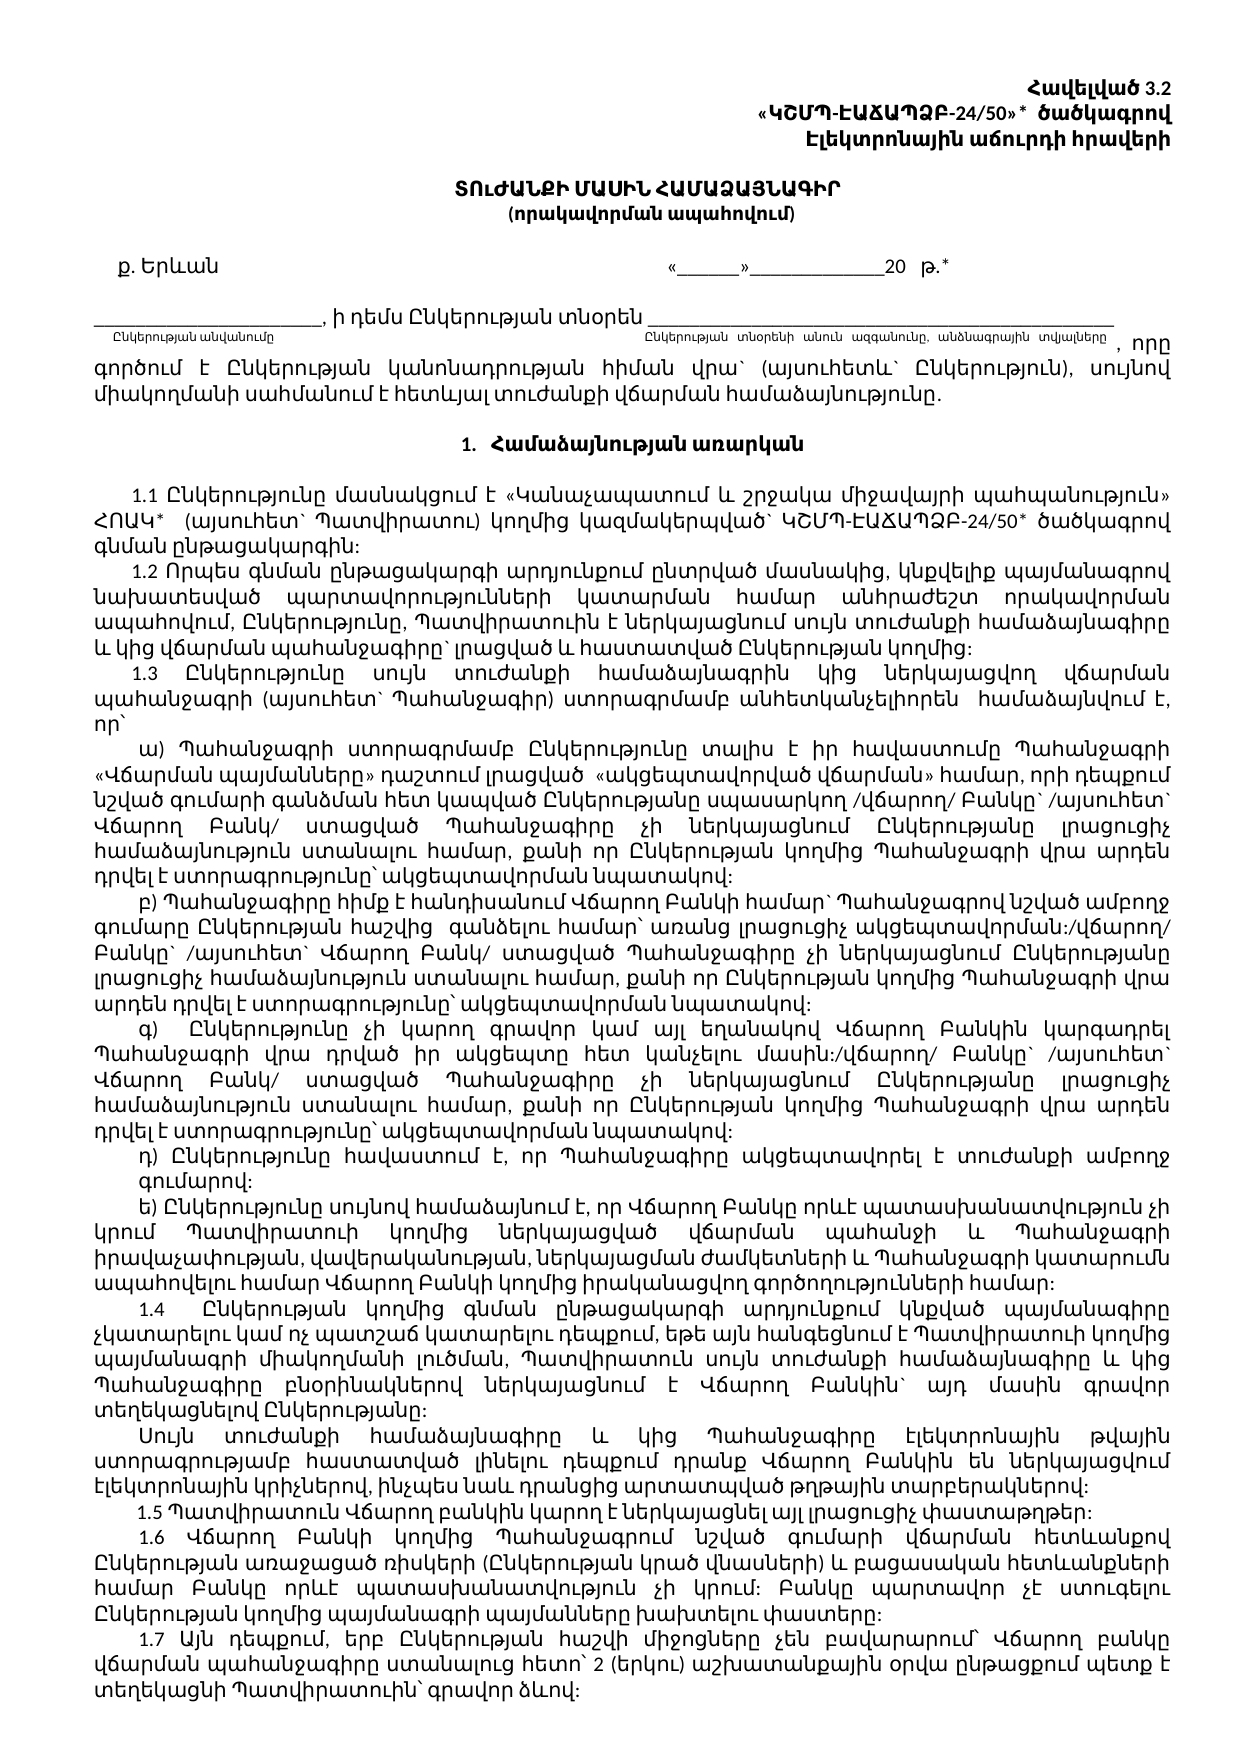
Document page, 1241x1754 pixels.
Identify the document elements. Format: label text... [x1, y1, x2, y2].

text «ԿՇՄՊ-ԷԱՃԱՊՁԲ-24/50»* ծածկագրով [94, 100, 1171, 126]
text Հավելված 3.2 [94, 75, 1171, 100]
text ՏՈւԺԱՆՔԻ ՄԱՍԻՆ ՀԱՄԱՁԱՅՆԱԳԻՐ [94, 177, 1171, 202]
text (որակավորման ապահովում) [94, 202, 1171, 225]
text ա) Պահանջագրի ստորագրմամբ Ընկերությունը տալիս է իր հավաստումը Պահանջագրի «Վճարման պայմանները» դաշտում լրացված «ակցեպտավորված վճարման» համար, որի դեպքում նշված գումարի գանձման հետ կապված Ընկերությանը սպասարկող /վճարող/ Բանկը` /այսուհետ` Վճարող Բանկ/ ստացված Պահանջագիրը չի ներկայացնում Ընկերությանը լրացուցիչ համաձայնություն ստանալու համար, քանի որ Ընկերության կողմից Պահանջագրի վրա արդեն դրվել է ստորագրությունը՝ ակցեպտավորման նպատակով: [94, 737, 1171, 889]
text Էլեկտրոնային աճուրդի հրավերի [94, 126, 1171, 151]
text ե) Ընկերությունը սույնով համաձայնում է, որ Վճարող Բանկը որևէ պատասխանատվություն չի կրում Պատվիրատուի կողմից ներկայացված վճարման պահանջի և Պահանջագրի իրավաչափության, վավերականության, ներկայացման ժամկետների և Պահանջագրի կատարումն ապահովելու համար Վճարող Բանկի կողմից իրականացվող գործողությունների համար: [94, 1194, 1171, 1296]
text Ընկերության անվանումը Ընկերության տնօրենի անուն ազգանունը, անձնագրային տվյալները , որը գործում է Ընկերության կանոնադրության հիման վրա` (այսուհետև` Ընկերություն), սույնով միակողմանի սահմանում է հետևյալ տուժանքի վճարման համաձայնությունը. [94, 330, 1171, 406]
text 1.2 Որպես գնման ընթացակարգի արդյունքում ընտրված մասնակից, կնքվելիք պայմանագրով նախատեսված պարտավորությունների կատարման համար անհրաժեշտ որակավորման ապահովում, Ընկերությունը, Պատվիրատուին է ներկայացնում սույն տուժանքի համաձայնագիրը և կից վճարման պահանջագիրը` լրացված և հաստատված Ընկերության կողմից: [94, 559, 1171, 660]
text 1.3 Ընկերությունը սույն տուժանքի համաձայնագրին կից ներկայացվող վճարման պահանջագրի (այսուհետ` Պահանջագիր) ստորագրմամբ անհետկանչելիորեն համաձայնվում է, որ՝ [94, 660, 1171, 737]
text 1.4 Ընկերության կողմից գնման ընթացակարգի արդյունքում կնքված պայմանագիրը չկատարելու կամ ոչ պատշաճ կատարելու դեպքում, եթե այն հանգեցնում է Պատվիրատուի կողմից պայմանագրի միակողմանի լուծման, Պատվիրատուն սույն տուժանքի համաձայնագիրը և կից Պահանջագիրը բնօրինակներով ներկայացնում է Վճարող Բանկին` այդ մասին գրավոր տեղեկացնելով Ընկերությանը: [94, 1296, 1171, 1423]
text 1.1 Ընկերությունը մասնակցում է «Կանաչապատում և շրջակա միջավայրի պահպանություն» ՀՈԱԿ* (այսուհետ` Պատվիրատու) կողմից կազմակերպված` ԿՇՄՊ-ԷԱՃԱՊՁԲ-24/50* ծածկագրով գնման ընթացակարգին: [94, 482, 1171, 559]
text 1.7 Այն դեպքում, երբ Ընկերության հաշվի միջոցները չեն բավարարում՝ Վճարող բանկը վճարման պահանջագիրը ստանալուց հետո՝ 2 (երկու) աշխատանքային օրվա ընթացքում պետք է տեղեկացնի Պատվիրատուին՝ գրավոր ձևով: [94, 1626, 1171, 1702]
text ք. Երևան «______»_____________20 թ.* [94, 254, 1171, 279]
text 1. Համաձայնության առարկան [94, 432, 1171, 457]
text բ) Պահանջագիրը հիմք է հանդիսանում Վճարող Բանկի համար` Պահանջագրով նշված ամբողջ գումարը Ընկերության հաշվից գանձելու համար՝ առանց լրացուցիչ ակցեպտավորման:/վճարող/ Բանկը` /այսուհետ` Վճարող Բանկ/ ստացված Պահանջագիրը չի ներկայացնում Ընկերությանը լրացուցիչ համաձայնություն ստանալու համար, քանի որ Ընկերության կողմից Պահանջագրի վրա արդեն դրվել է ստորագրությունը՝ ակցեպտավորման նպատակով: [94, 889, 1171, 1016]
text դ) Ընկերությունը հավաստում է, որ Պահանջագիրը ակցեպտավորել է տուժանքի ամբողջ գումարով: [138, 1143, 1171, 1194]
text ______________________, ի դեմս Ընկերության տնօրեն _____________________________________________ [94, 304, 1171, 330]
text գ) Ընկերությունը չի կարող գրավոր կամ այլ եղանակով Վճարող Բանկին կարգադրել Պահանջագրի վրա դրված իր ակցեպտը հետ կանչելու մասին:/վճարող/ Բանկը` /այսուհետ` Վճարող Բանկ/ ստացված Պահանջագիրը չի ներկայացնում Ընկերությանը լրացուցիչ համաձայնություն ստանալու համար, քանի որ Ընկերության կողմից Պահանջագրի վրա արդեն դրվել է ստորագրությունը՝ ակցեպտավորման նպատակով: [94, 1016, 1171, 1143]
text Սույն տուժանքի համաձայնագիրը և կից Պահանջագիրը էլեկտրոնային թվային ստորագրությամբ հաստատված լինելու դեպքում դրանք Վճարող Բանկին են ներկայացվում էլեկտրոնային կրիչներով, ինչպես նաև դրանցից արտատպված թղթային տարբերակներով: [94, 1423, 1171, 1499]
text 1.5 Պատվիրատուն Վճարող բանկին կարող է ներկայացնել այլ լրացուցիչ փաստաթղթեր: [94, 1499, 1171, 1524]
text 1.6 Վճարող Բանկի կողմից Պահանջագրում նշված գումարի վճարման հետևանքով Ընկերության առաջացած ռիսկերի (Ընկերության կրած վնասների) և բացասական հետևանքների համար Բանկը որևէ պատասխանատվություն չի կրում: Բանկը պարտավոր չէ ստուգելու Ընկերության կողմից պայմանագրի պայմանները խախտելու փաստերը: [94, 1524, 1171, 1626]
